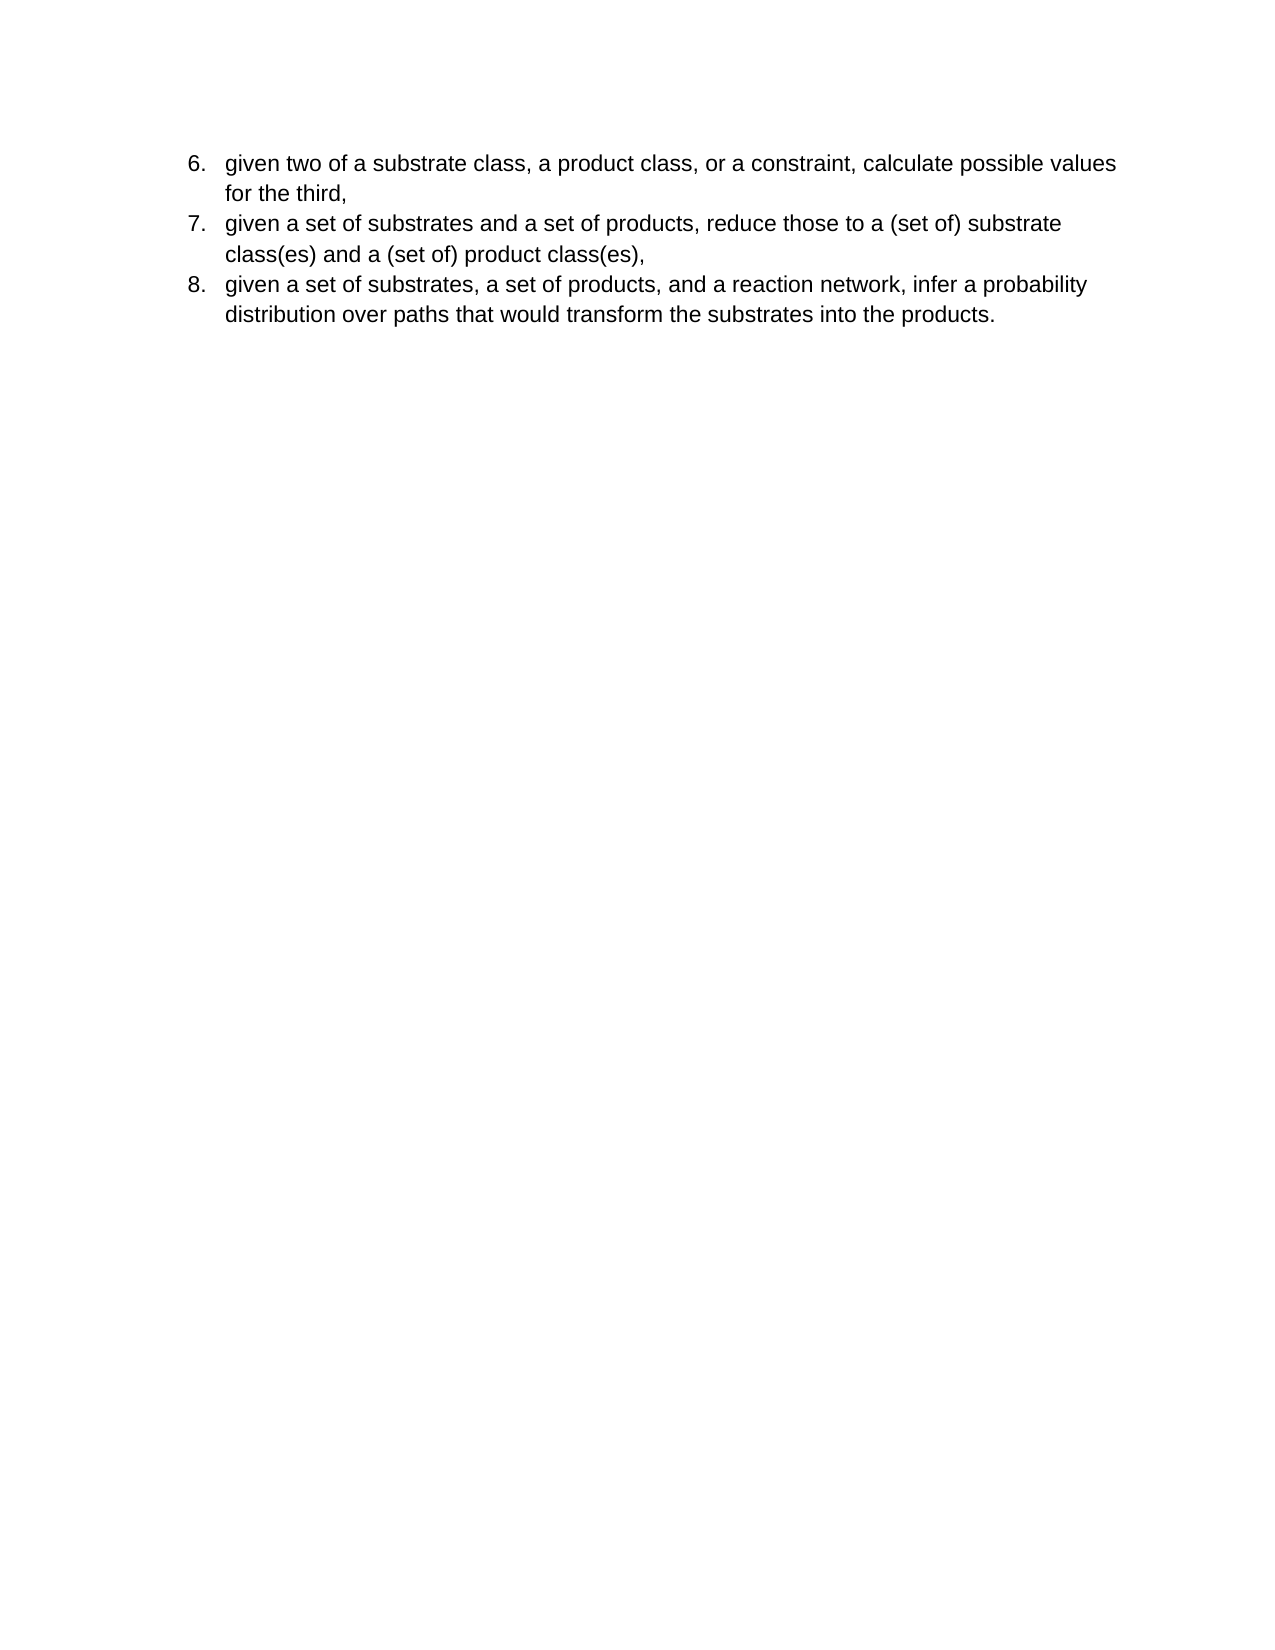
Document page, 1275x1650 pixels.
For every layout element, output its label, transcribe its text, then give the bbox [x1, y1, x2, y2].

list given two of a substrate class, a product class, or a constraint, calculate possible values for the third, [187, 150, 1125, 207]
list given a set of substrates, a set of products, and a reaction network, infer a probability distribution over paths that would transform the substrates into the products. [187, 271, 1125, 327]
list given a set of substrates and a set of products, reduce those to a (set of) substrate class(es) and a (set of) product class(es), [187, 210, 1125, 267]
